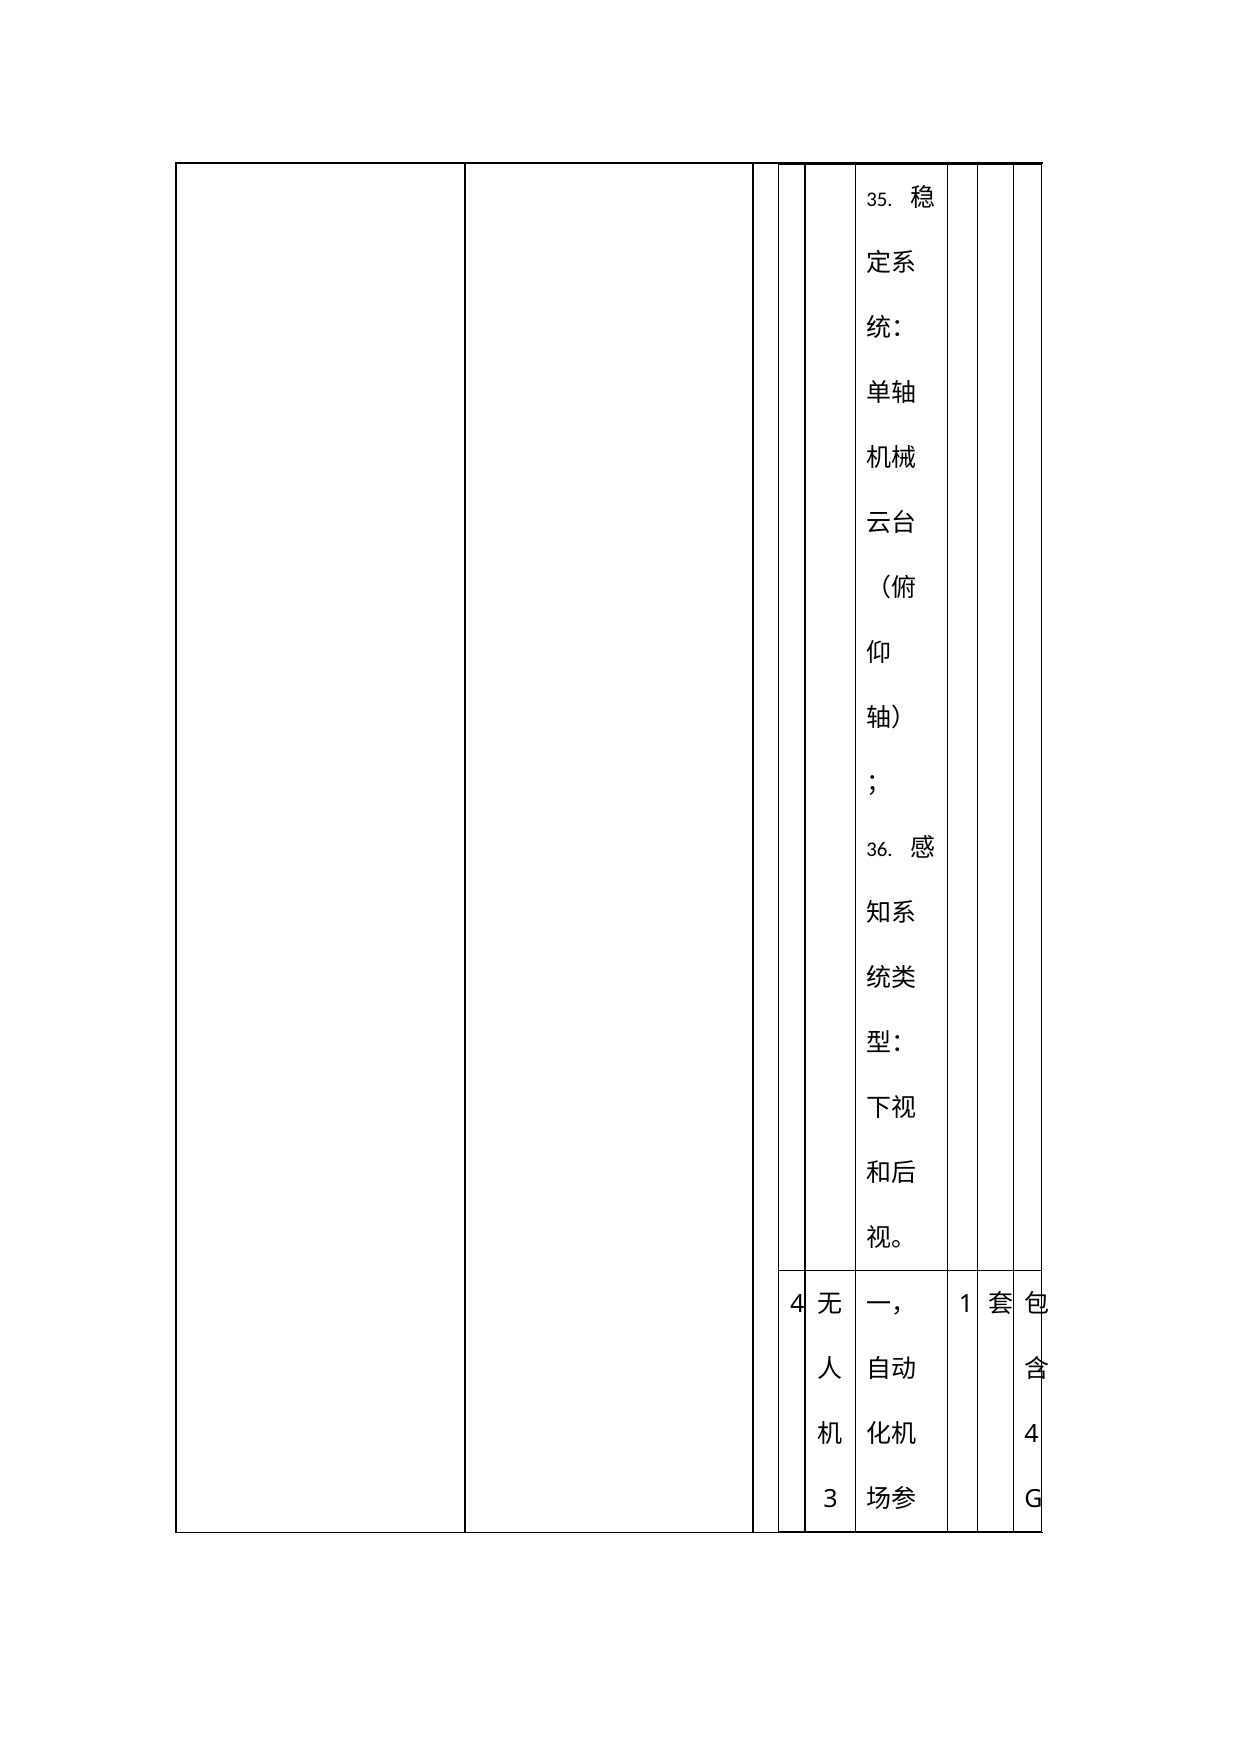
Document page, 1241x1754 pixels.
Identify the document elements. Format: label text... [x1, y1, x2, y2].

table_cell [1014, 165, 1041, 1270]
table_cell [466, 164, 752, 1532]
table_cell [856, 165, 947, 1270]
table_cell [978, 1271, 1013, 1531]
table_cell [948, 165, 977, 1270]
table_cell [1014, 1271, 1041, 1531]
table_cell [856, 1271, 947, 1531]
table_cell [806, 165, 855, 1270]
table_cell [806, 1271, 855, 1531]
table_cell [779, 165, 804, 1270]
table_cell [754, 164, 778, 1532]
table_cell [779, 1271, 804, 1531]
table_cell 1 [177, 164, 464, 1532]
table_cell [948, 1271, 977, 1531]
table_cell [978, 165, 1013, 1270]
